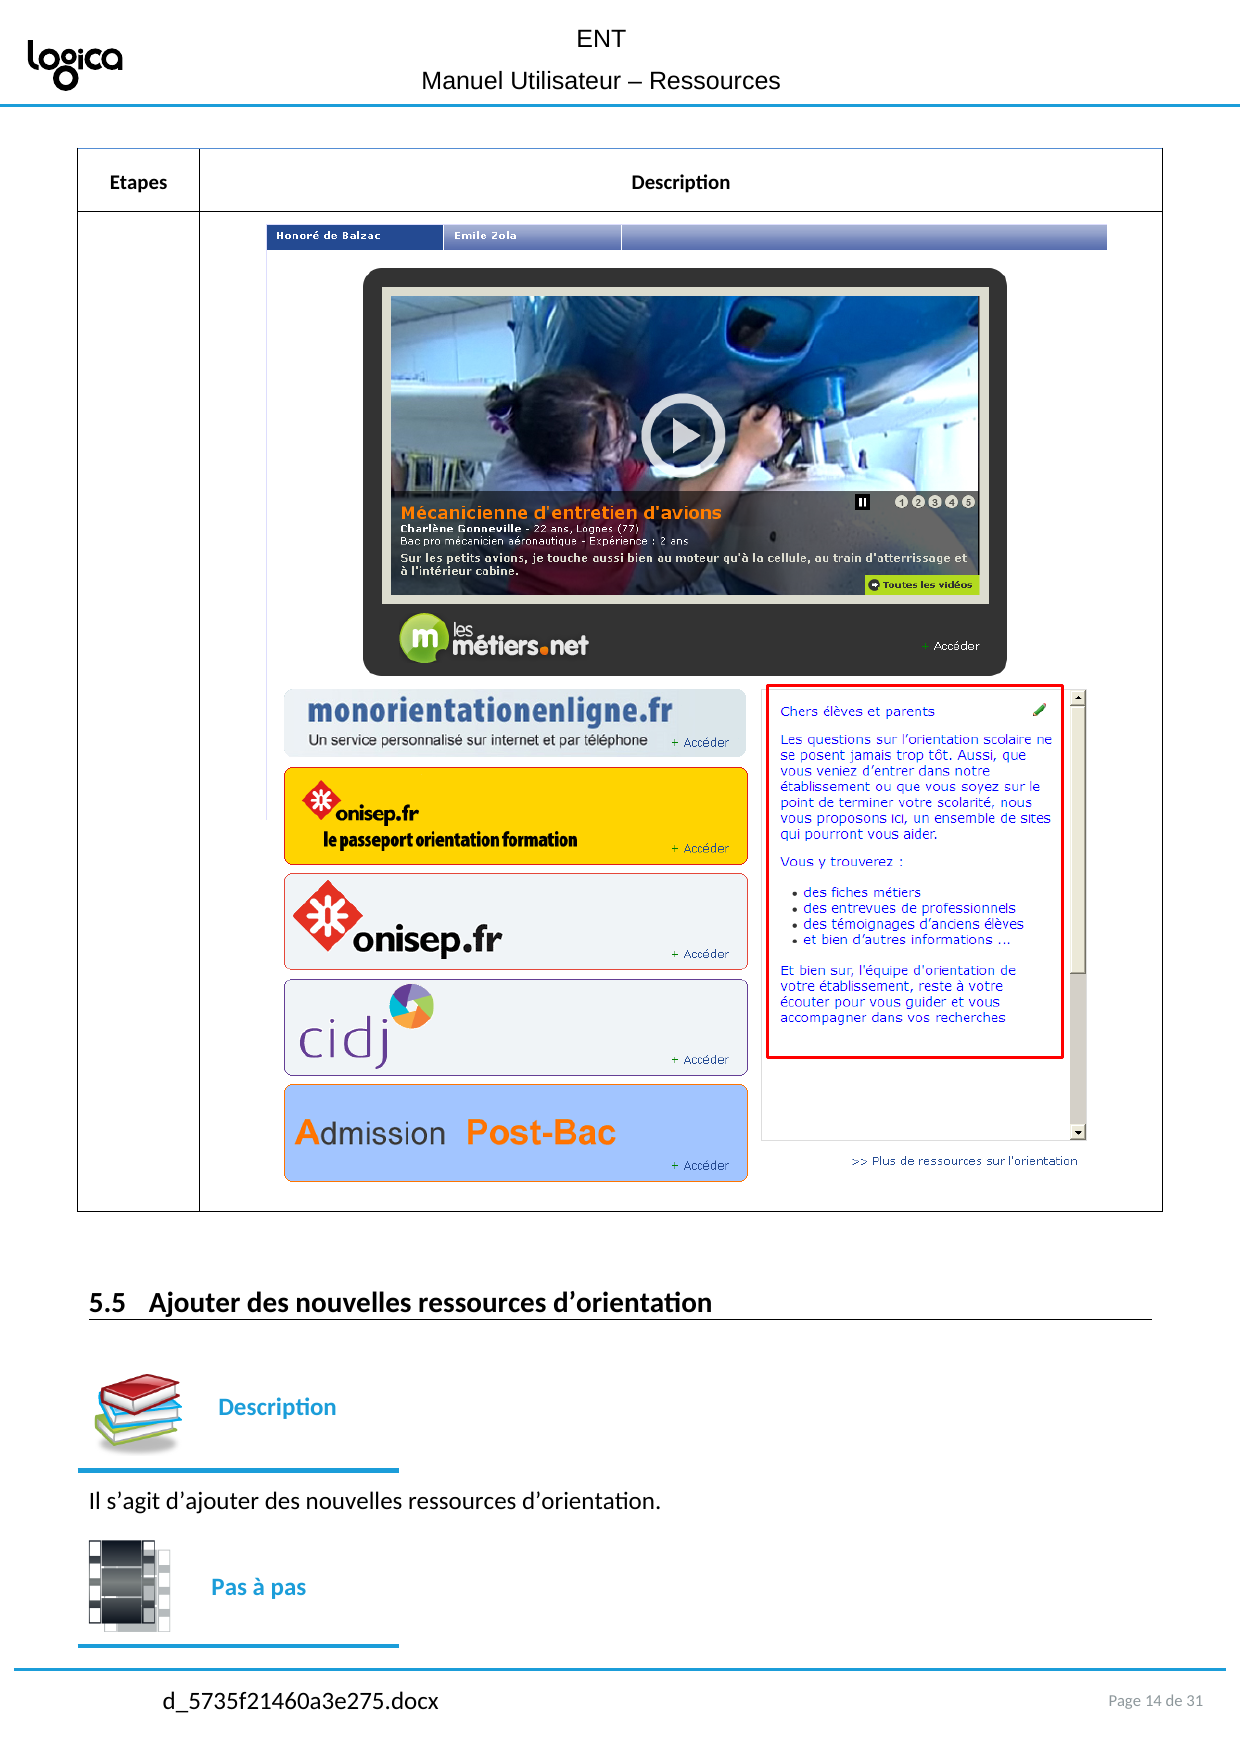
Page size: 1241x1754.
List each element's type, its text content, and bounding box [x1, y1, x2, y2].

table_header [78, 1528, 200, 1644]
text Il s’agit d’ajouter des nouvelles ressources d’orientation. [89, 1485, 1152, 1516]
table_cell [78, 212, 199, 1211]
table_header Pas à pas [200, 1528, 399, 1644]
picture [88, 1540, 180, 1632]
table_header Etapes [78, 149, 199, 211]
table_header [78, 1345, 207, 1468]
picture [88, 1357, 187, 1456]
table_header Description [200, 149, 1162, 211]
picture [255, 224, 1107, 1199]
table_header Description [207, 1345, 399, 1468]
subtitle Ajouter des nouvelles ressources d’orientation [89, 1292, 1152, 1319]
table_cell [200, 212, 1162, 1211]
